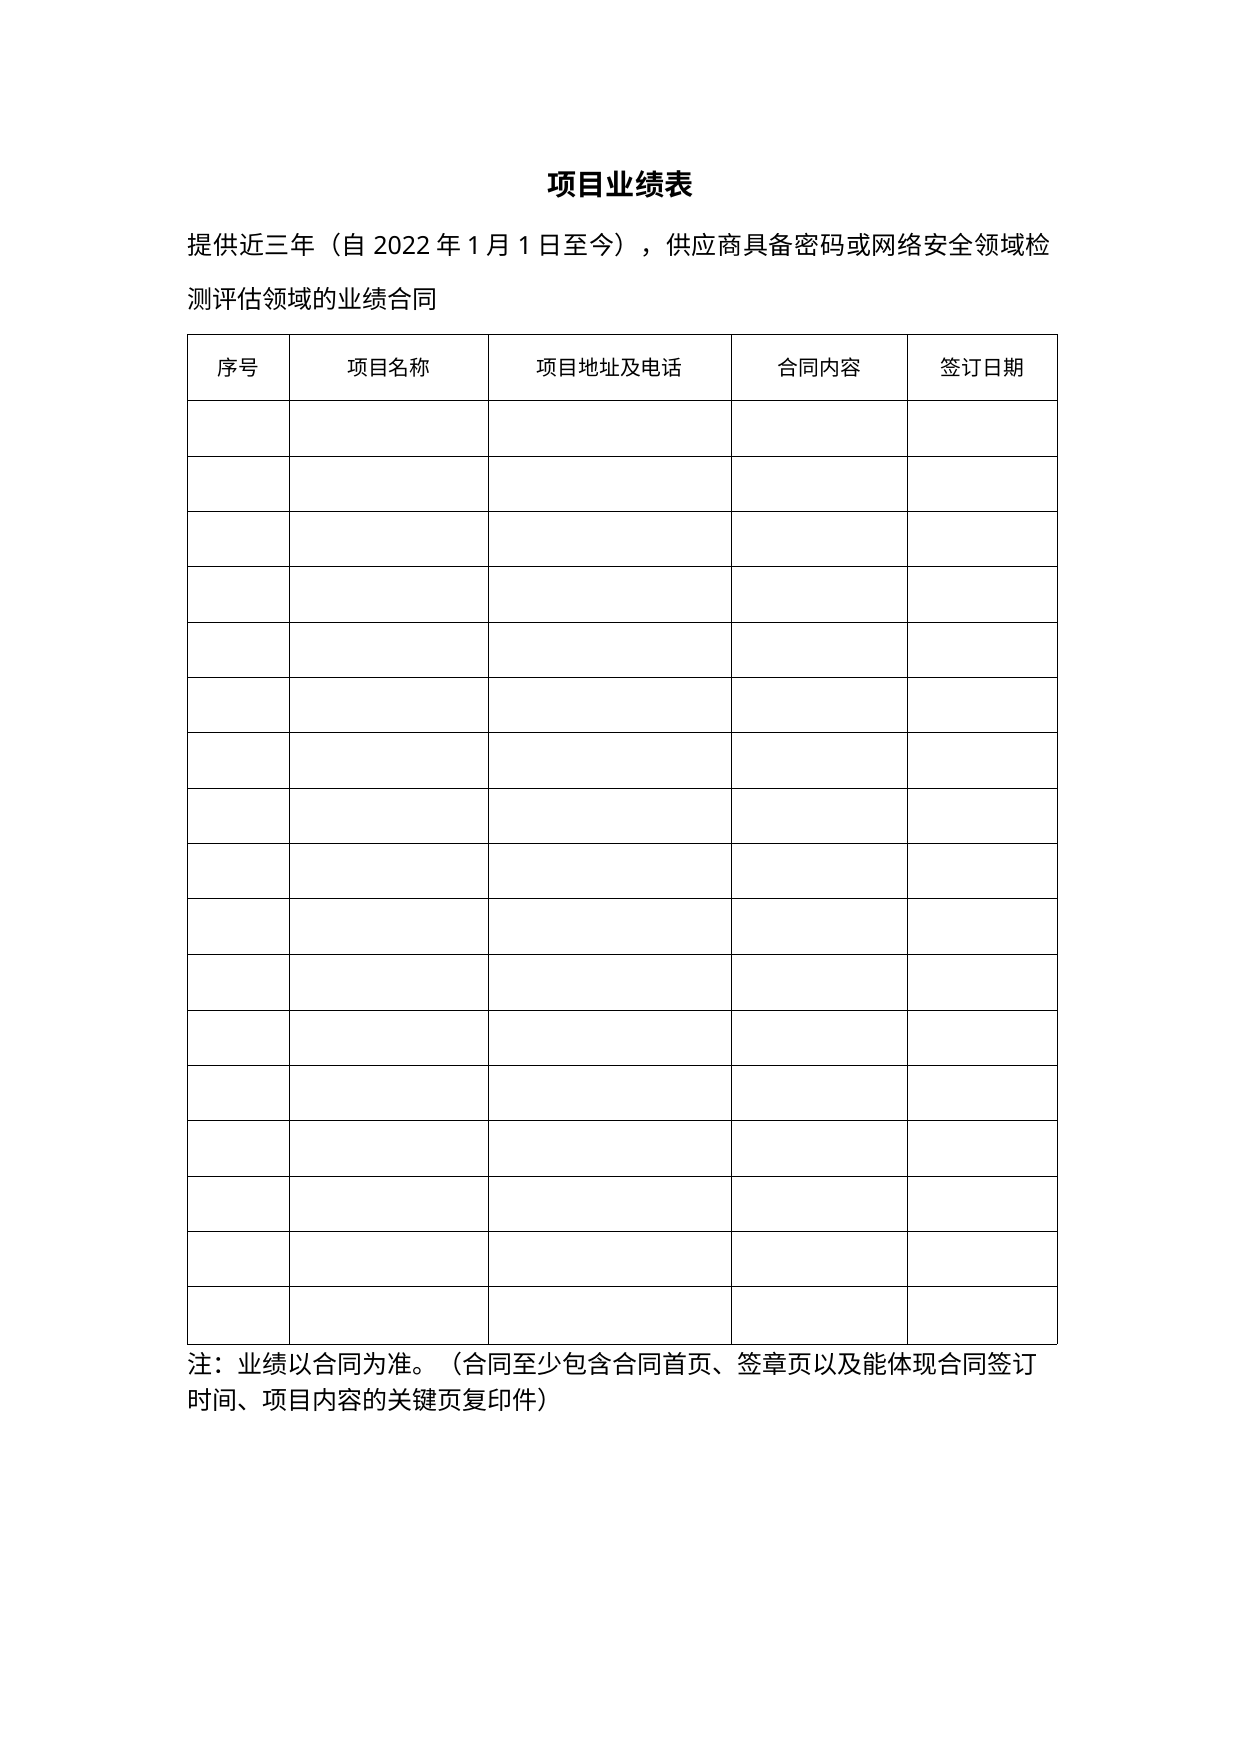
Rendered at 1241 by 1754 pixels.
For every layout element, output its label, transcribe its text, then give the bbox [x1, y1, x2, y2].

table_cell [732, 1121, 907, 1176]
table_cell [489, 512, 731, 566]
text 注：业绩以合同为准。（合同至少包含合同首页、签章页以及能体现合同签订时间、项目内容的关键页复印件） [187, 1345, 1053, 1417]
table_cell [489, 457, 731, 511]
table_cell [188, 899, 289, 954]
table_cell [489, 789, 731, 843]
table_cell [732, 955, 907, 1010]
table_cell [290, 733, 488, 788]
table_cell [290, 1232, 488, 1286]
table_cell [732, 844, 907, 898]
table_cell [489, 1066, 731, 1120]
table_cell [290, 1121, 488, 1176]
table_cell [908, 789, 1057, 843]
table_cell [908, 1011, 1057, 1065]
table_cell [489, 1287, 731, 1344]
table_cell [908, 401, 1057, 456]
table_cell [290, 623, 488, 677]
table_cell [908, 1287, 1057, 1344]
table_cell [188, 623, 289, 677]
table_header 合同内容 [732, 335, 907, 400]
table_cell [489, 733, 731, 788]
table_cell [489, 678, 731, 732]
table_cell [290, 401, 488, 456]
table_cell [732, 1066, 907, 1120]
table_cell [908, 844, 1057, 898]
table_cell [188, 789, 289, 843]
table_cell [732, 512, 907, 566]
table_cell [290, 1011, 488, 1065]
table_cell [188, 678, 289, 732]
table_cell [188, 512, 289, 566]
table_cell [489, 899, 731, 954]
table_cell [290, 1066, 488, 1120]
table_cell [908, 678, 1057, 732]
table_cell [908, 457, 1057, 511]
table_cell [290, 899, 488, 954]
table_header 项目名称 [290, 335, 488, 400]
table_cell [489, 401, 731, 456]
table_cell [732, 678, 907, 732]
table_cell [188, 401, 289, 456]
table_cell [290, 789, 488, 843]
table_cell [908, 899, 1057, 954]
table_cell [908, 1232, 1057, 1286]
table_cell [732, 899, 907, 954]
table_cell [188, 1232, 289, 1286]
table_cell [188, 844, 289, 898]
table_cell [290, 512, 488, 566]
table_cell [188, 1066, 289, 1120]
table_cell [908, 1177, 1057, 1231]
table_cell [489, 955, 731, 1010]
table_cell [489, 1232, 731, 1286]
table_cell [188, 955, 289, 1010]
table_cell [489, 1011, 731, 1065]
table_cell [489, 567, 731, 622]
table_cell [489, 623, 731, 677]
table_cell [489, 1121, 731, 1176]
table_cell [908, 512, 1057, 566]
table_cell [290, 955, 488, 1010]
table_cell [188, 733, 289, 788]
table_header 签订日期 [908, 335, 1057, 400]
text 项目业绩表 [187, 162, 1053, 204]
table_cell [732, 1232, 907, 1286]
table_cell [732, 789, 907, 843]
table_cell [188, 457, 289, 511]
table_cell [290, 457, 488, 511]
table_header 项目地址及电话 [489, 335, 731, 400]
table_cell [188, 1287, 289, 1344]
table_header 序号 [188, 335, 289, 400]
table_cell [732, 1177, 907, 1231]
table_cell [290, 678, 488, 732]
text 提供近三年（自2022年1月1日至今），供应商具备密码或网络安全领域检测评估领域的业绩合同 [187, 225, 1053, 316]
table_cell [732, 1287, 907, 1344]
table_cell [908, 623, 1057, 677]
table_cell [290, 844, 488, 898]
table_cell [188, 567, 289, 622]
table_cell [908, 733, 1057, 788]
table_cell [290, 1177, 488, 1231]
table_cell [732, 1011, 907, 1065]
table_cell [908, 1121, 1057, 1176]
table_cell [188, 1011, 289, 1065]
table_cell [908, 955, 1057, 1010]
table_cell [732, 623, 907, 677]
table_cell [908, 1066, 1057, 1120]
table_cell [188, 1177, 289, 1231]
table_cell [732, 457, 907, 511]
table_cell [732, 401, 907, 456]
table_cell [732, 567, 907, 622]
table_cell [489, 1177, 731, 1231]
table_cell [290, 567, 488, 622]
table_cell [908, 567, 1057, 622]
table_cell [188, 1121, 289, 1176]
table_cell [290, 1287, 488, 1344]
table_cell [489, 844, 731, 898]
table_cell [732, 733, 907, 788]
